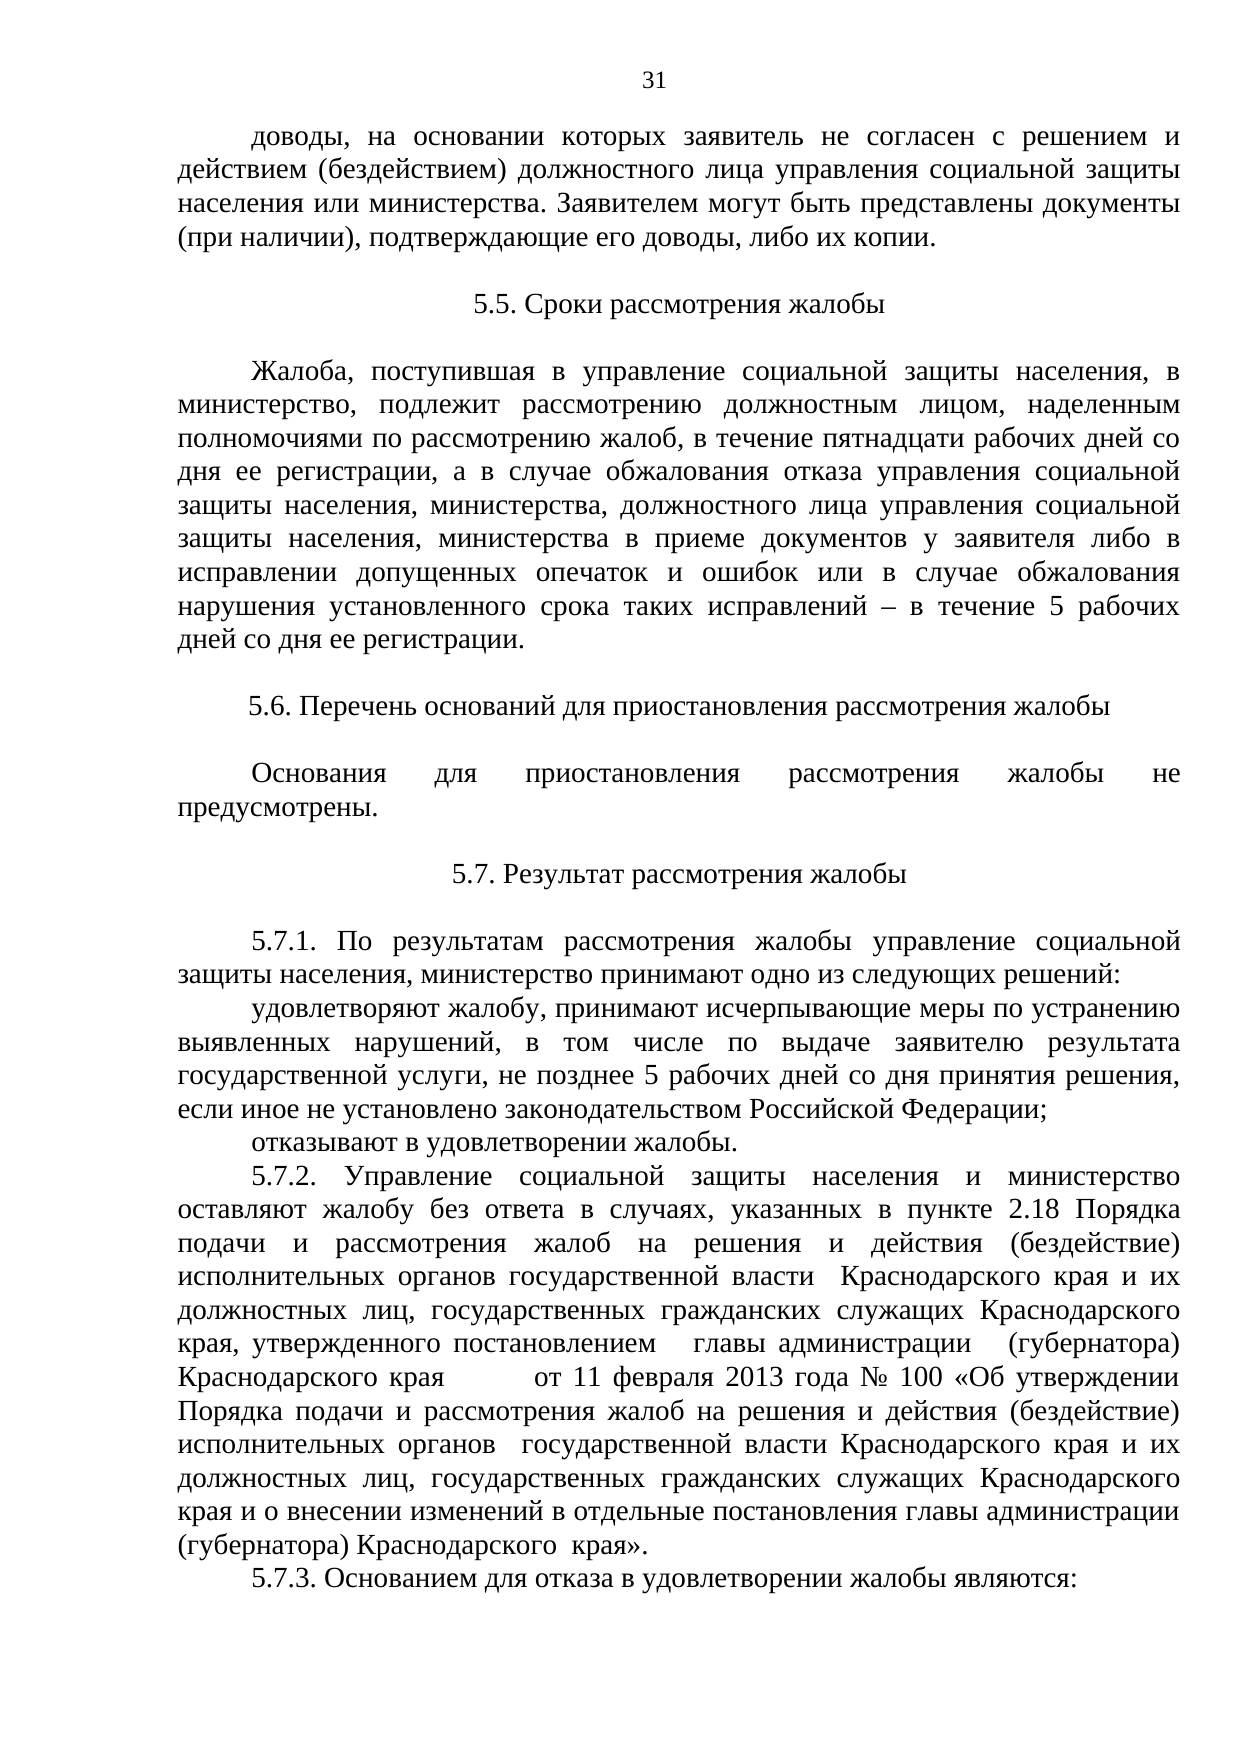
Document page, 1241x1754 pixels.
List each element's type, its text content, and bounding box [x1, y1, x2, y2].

text 5.7.1. По результатам рассмотрения жалобы управление социальной защиты населения, министерство принимают одно из следующих решений: [177, 923, 1181, 990]
text 5.5. Сроки рассмотрения жалобы [177, 286, 1181, 319]
text 5.7.3. Основанием для отказа в удовлетворении жалобы являются: [177, 1560, 1181, 1594]
text доводы, на основании которых заявитель не согласен с решением и действием (бездействием) должностного лица управления социальной защиты населения или министерства. Заявителем могут быть представлены документы (при наличии), подтверждающие его доводы, либо их копии. [177, 118, 1181, 252]
text 5.7. Результат рассмотрения жалобы [177, 856, 1181, 889]
text 5.6. Перечень оснований для приостановления рассмотрения жалобы [177, 688, 1181, 722]
text удовлетворяют жалобу, принимают исчерпывающие меры по устранению выявленных нарушений, в том числе по выдаче заявителю результата государственной услуги, не позднее 5 рабочих дней со дня принятия решения, если иное не установлено законодательством Российской Федерации; [177, 990, 1181, 1124]
text Основания для приостановления рассмотрения жалобы не предусмотрены. [177, 755, 1181, 822]
text Жалоба, поступившая в управление социальной защиты населения, в министерство, подлежит рассмотрению должностным лицом, наделенным полномочиями по рассмотрению жалоб, в течение пятнадцати рабочих дней со дня ее регистрации, а в случае обжалования отказа управления социальной защиты населения, министерства, должностного лица управления социальной защиты населения, министерства в приеме документов у заявителя либо в исправлении допущенных опечаток и ошибок или в случае обжалования нарушения установленного срока таких исправлений – в течение 5 рабочих дней со дня ее регистрации. [177, 353, 1181, 655]
text отказывают в удовлетворении жалобы. [177, 1124, 1181, 1158]
text 5.7.2. Управление социальной защиты населения и министерство оставляют жалобу без ответа в случаях, указанных в пункте 2.18 Порядка подачи и рассмотрения жалоб на решения и действия (бездействие) исполнительных органов государственной власти Краснодарского края и их должностных лиц, государственных гражданских служащих Краснодарского края, утвержденного постановлением главы администрации (губернатора) Краснодарского края от 11 февраля 2013 года № 100 «Об утверждении Порядка подачи и рассмотрения жалоб на решения и действия (бездействие) исполнительных органов государственной власти Краснодарского края и их должностных лиц, государственных гражданских служащих Краснодарского края и о внесении изменений в отдельные постановления главы администрации (губернатора) Краснодарского края». [177, 1158, 1181, 1560]
